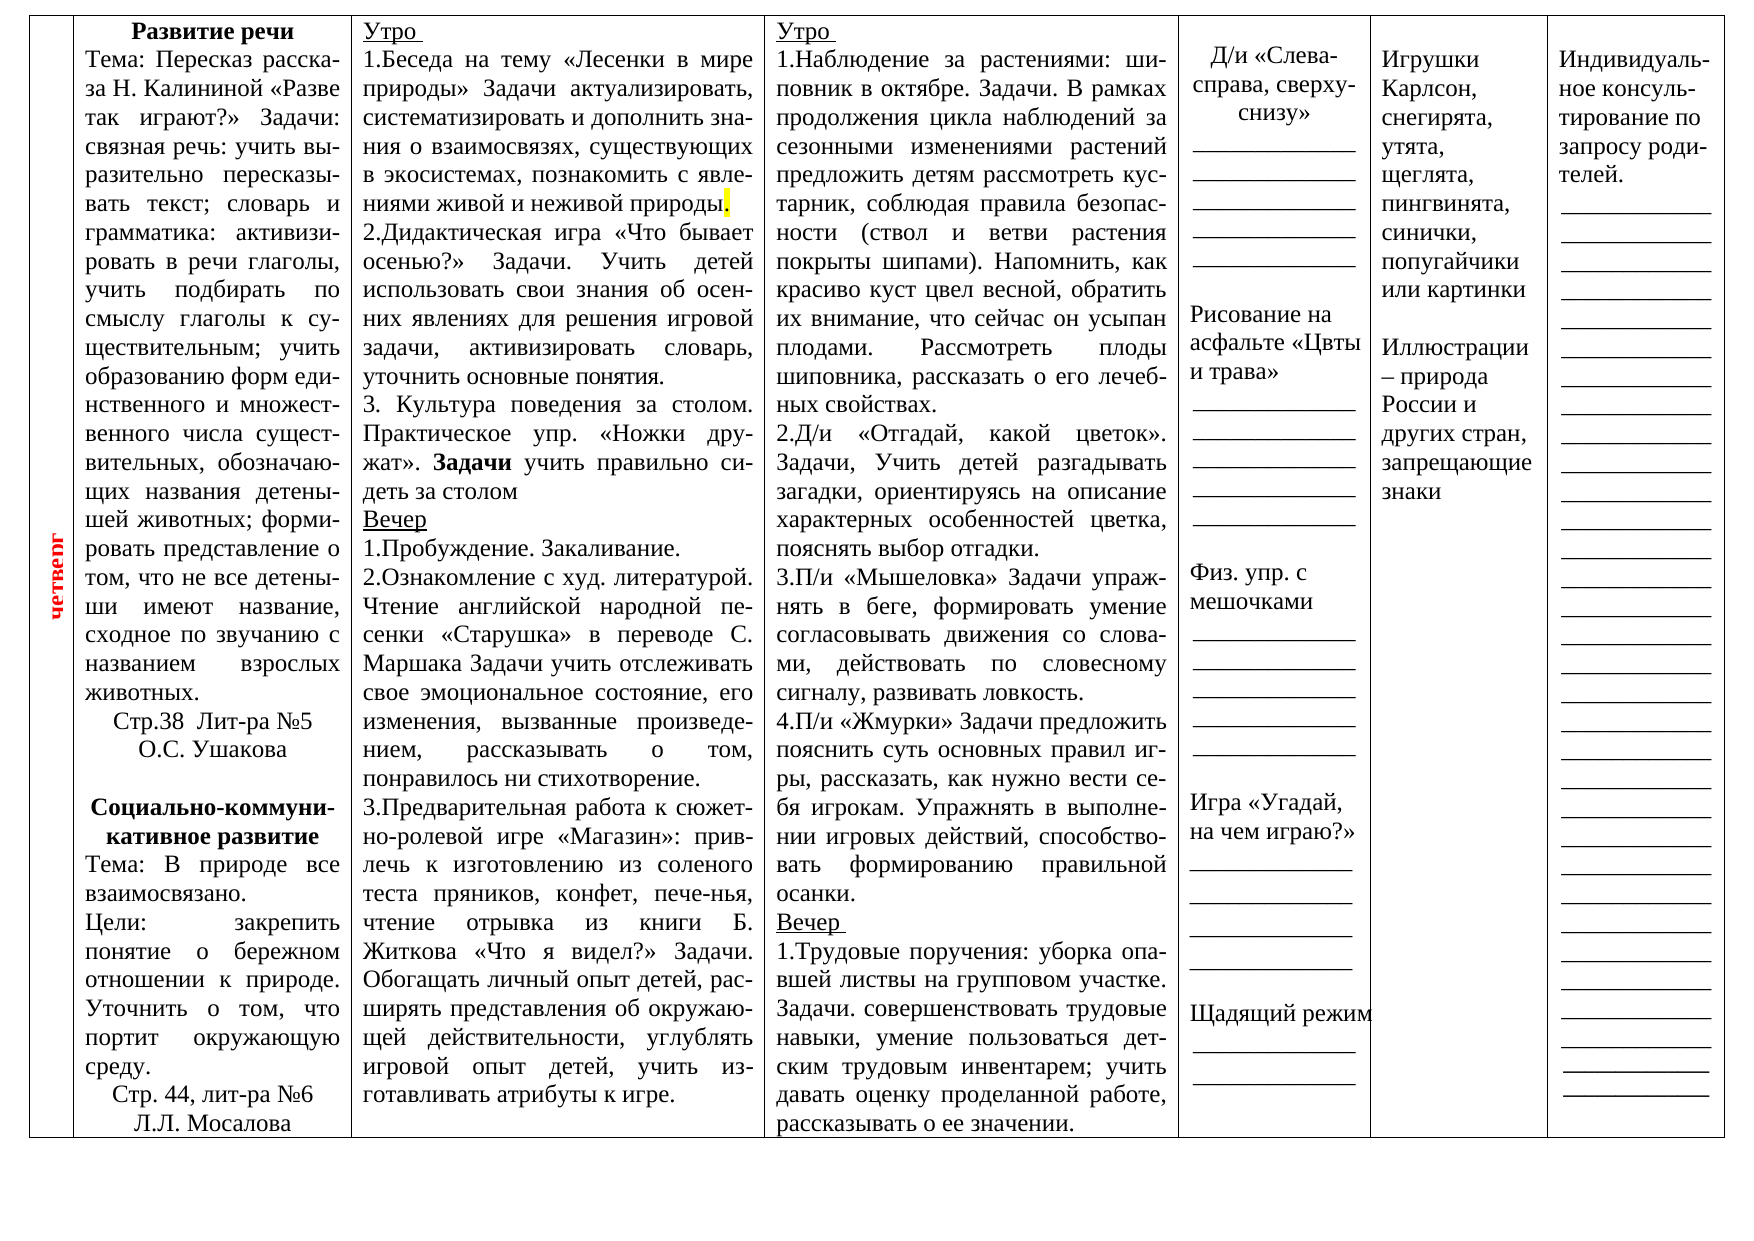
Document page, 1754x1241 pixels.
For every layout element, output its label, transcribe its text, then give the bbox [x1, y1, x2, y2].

table_cell четверг [30, 16, 73, 1137]
table_cell Утро 1.Беседа на тему «Лесенки в мире природы» Задачи актуализировать, систематизировать и дополнить зна-ния о взаимосвязях, существующих в экосистемах, познакомить с явле-ниями живой и неживой природы. 2.Дидактическая игра «Что бывает осенью?» Задачи. Учить детей использовать свои знания об осен-них явлениях для решения игровой задачи, активизировать словарь, уточнить основные понятия. 3. Культура поведения за столом. Практическое упр. «Ножки дру-жат». Задачи учить правильно си-деть за столом Вечер 1.Пробуждение. Закаливание. 2.Ознакомление с худ. литературой. Чтение английской народной пе-сенки «Старушка» в переводе С. Маршака Задачи учить отслеживать свое эмоциональное состояние, его изменения, вызванные произведе-нием, рассказывать о том, понравилось ни стихотворение. 3.Предварительная работа к сюжет-но-ролевой игре «Магазин»: прив-лечь к изготовлению из соленого теста пряников, конфет, пече-нья, чтение отрывка из книги Б. Житкова «Что я видел?» Задачи. Обогащать личный опыт детей, рас-ширять представления об окружаю-щей действительности, углублять игровой опыт детей, учить изготавливать атрибуты к игре. [352, 16, 764, 1137]
table_cell Игрушки Карлсон, снегирята, утята, щеглята, пингвинята, синички, попугайчики или картинки Иллюстрации – природа России и других стран, запрещающие знаки [1371, 16, 1547, 1137]
table_cell Утро 1.Наблюдение за растениями: ши-повник в октябре. Задачи. В рамках продолжения цикла наблюдений за сезонными изменениями растений предложить детям рассмотреть кус-тарник, соблюдая правила безопас-ности (ствол и ветви растения покрыты шипами). Напомнить, как красиво куст цвел весной, обратить их внимание, что сейчас он усыпан плодами. Рассмотреть плоды шиповника, рассказать о его лечебных свойствах. 2.Д/и «Отгадай, какой цветок». Задачи, Учить детей разгадывать загадки, ориентируясь на описание характерных особенностей цветка, пояснять выбор отгадки. 3.П/и «Мышеловка» Задачи упраж-нять в беге, формировать умение согласовывать движения со слова-ми, действовать по словесному сигналу, развивать ловкость. 4.П/и «Жмурки» Задачи предложить пояснить суть основных правил иг-ры, рассказать, как нужно вести се-бя игрокам. Упражнять в выполне-нии игровых действий, способство-вать формированию правильной осанки. Вечер 1.Трудовые поручения: уборка опа-вшей листвы на групповом участке. Задачи. совершенствовать трудовые навыки, умение пользоваться дет-ским трудовым инвентарем; учить давать оценку проделанной работе, рассказывать о ее значении. [765, 16, 1178, 1137]
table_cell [1548, 16, 1724, 1137]
table_cell Д/и «Слева-справа, сверху-снизу» _________________________________________________________________ Рисование на асфальте «Цвты и трава» _________________________________________________________________ Физ. упр. с мешочками _________________________________________________________________ Игра «Угадай, на чем играю?» ____________________________________________________ Щадящий режим __________________________ [1179, 16, 1370, 1137]
table_cell Развитие речи Тема: Пересказ расска-за Н. Калининой «Разве так играют?» Задачи: связная речь: учить вы-разительно пересказы-вать текст; словарь и грамматика: активизи-ровать в речи глаголы, учить подбирать по смыслу глаголы к су-ществительным; учить образованию форм еди-нственного и множест-венного числа сущест-вительных, обозначаю-щих названия детены-шей животных; форми-ровать представление о том, что не все детены-ши имеют название, сходное по звучанию с названием взрослых животных. Стр.38 Лит-ра №5 О.С. Ушакова Социально-коммуни-кативное развитие Тема: В природе все взаимосвязано. Цели: закрепить понятие о бережном отношении к природе. Уточнить о том, что портит окружающую среду. Стр. 44, лит-ра №6 Л.Л. Мосалова [74, 16, 351, 1137]
